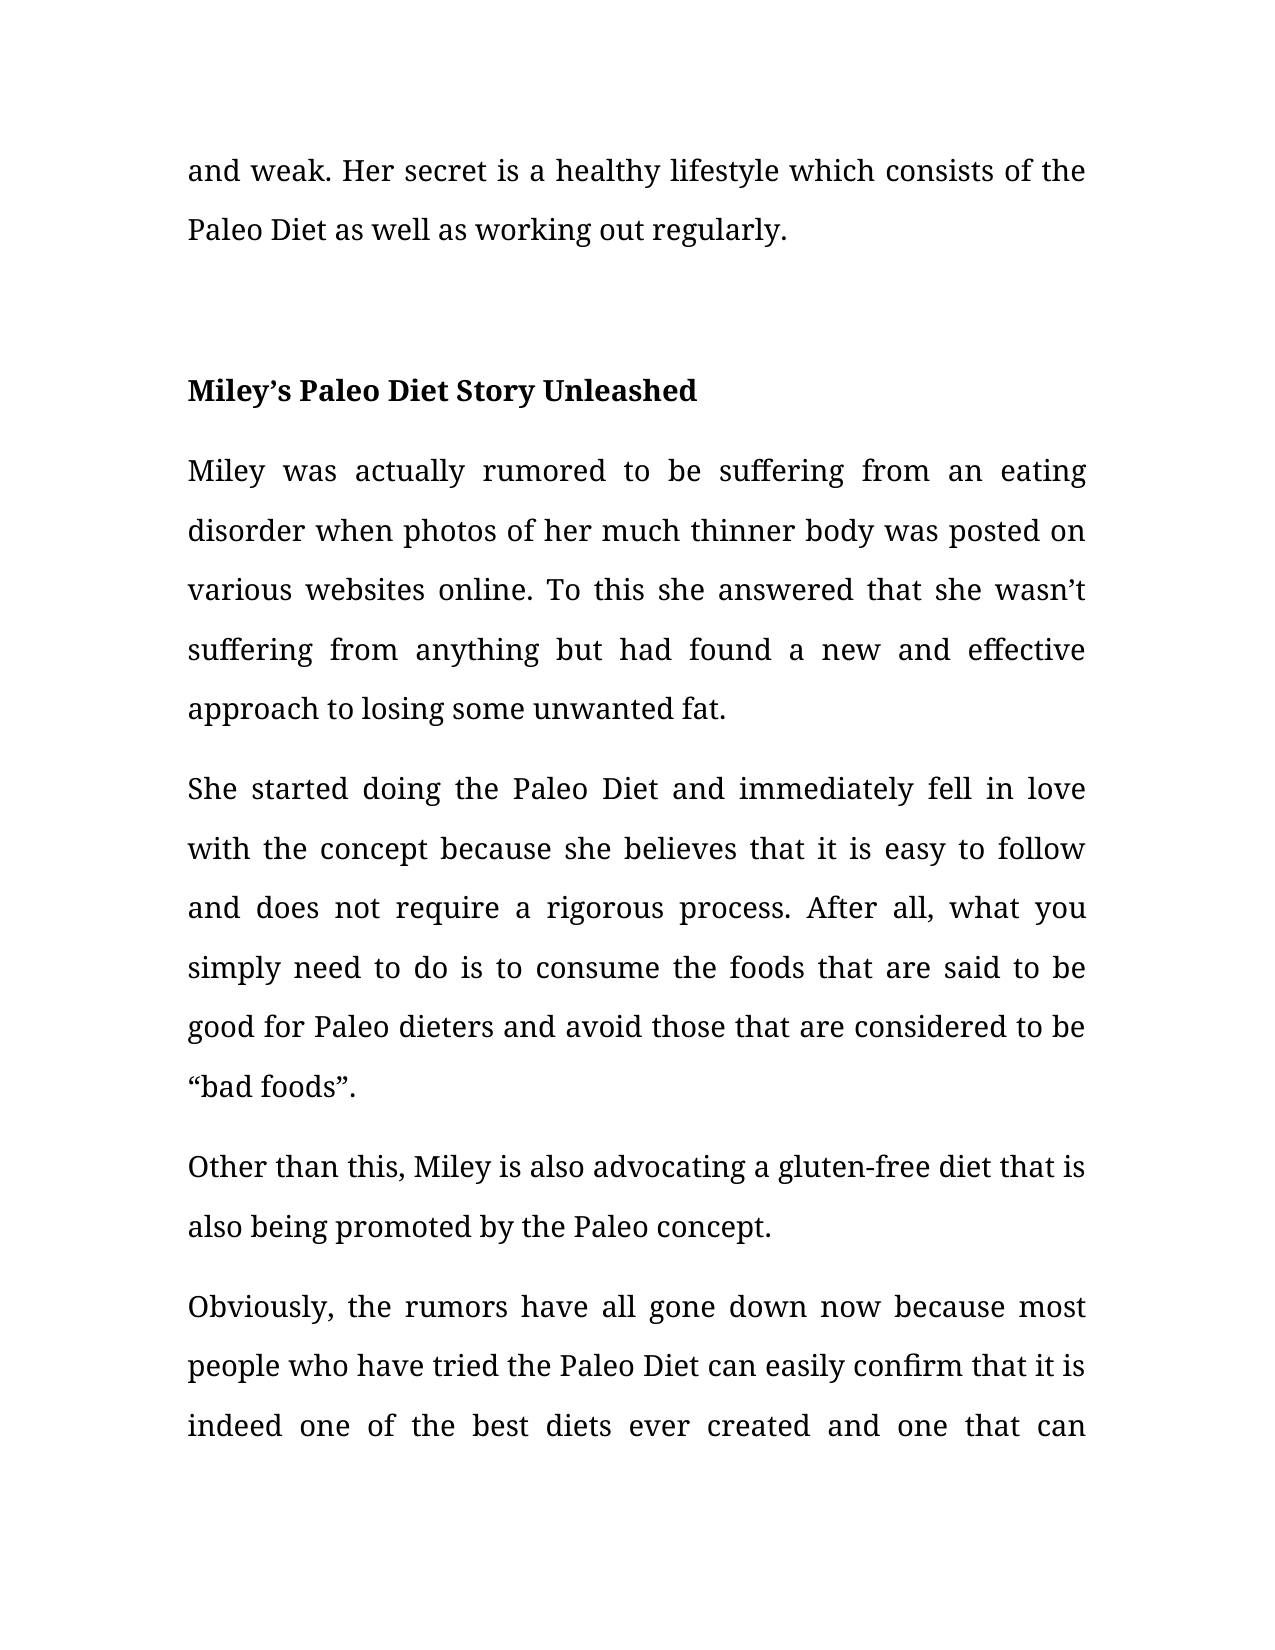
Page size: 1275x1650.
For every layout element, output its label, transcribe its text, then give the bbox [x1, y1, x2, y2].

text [187, 1286, 1087, 1445]
text Miley’s Paleo Diet Story Unleashed [187, 370, 1087, 410]
text She started doing the Paleo Diet and immediately fell in love with the concept because she believes that it is easy to follow and does not require a rigorous process. After all, what you simply need to do is to consume the foods that are said to be good for Paleo dieters and avoid those that are considered to be “bad foods”. [187, 769, 1087, 1106]
text Miley was actually rumored to be suffering from an eating disorder when photos of her much thinner body was posted on various websites online. To this she answered that she wasn’t suffering from anything but had found a new and effective approach to losing some unwanted fat. [187, 450, 1087, 728]
text Other than this, Miley is also advocating a gluten-free diet that is also being promoted by the Paleo concept. [187, 1146, 1087, 1246]
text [187, 150, 1087, 249]
